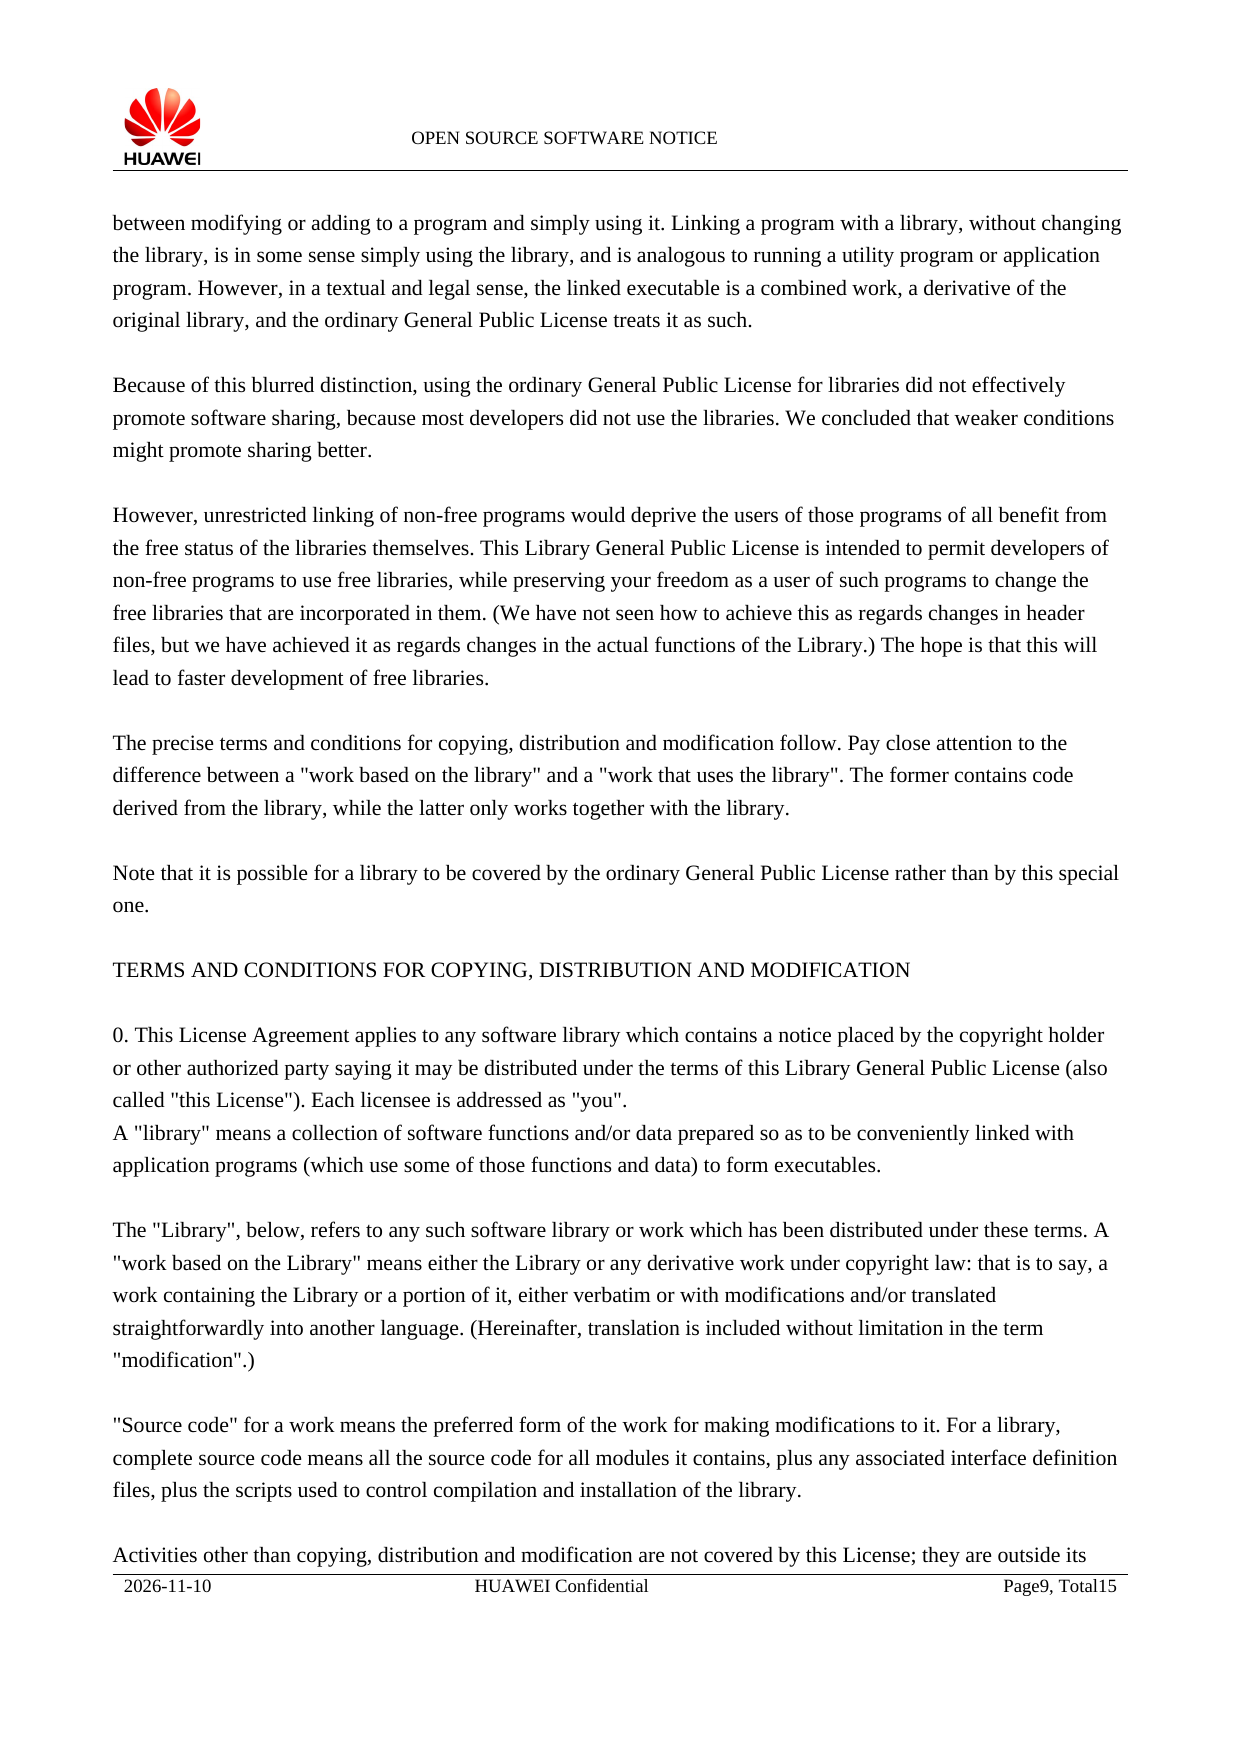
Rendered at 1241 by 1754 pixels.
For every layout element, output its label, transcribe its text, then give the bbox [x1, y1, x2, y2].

picture [124, 88, 201, 165]
